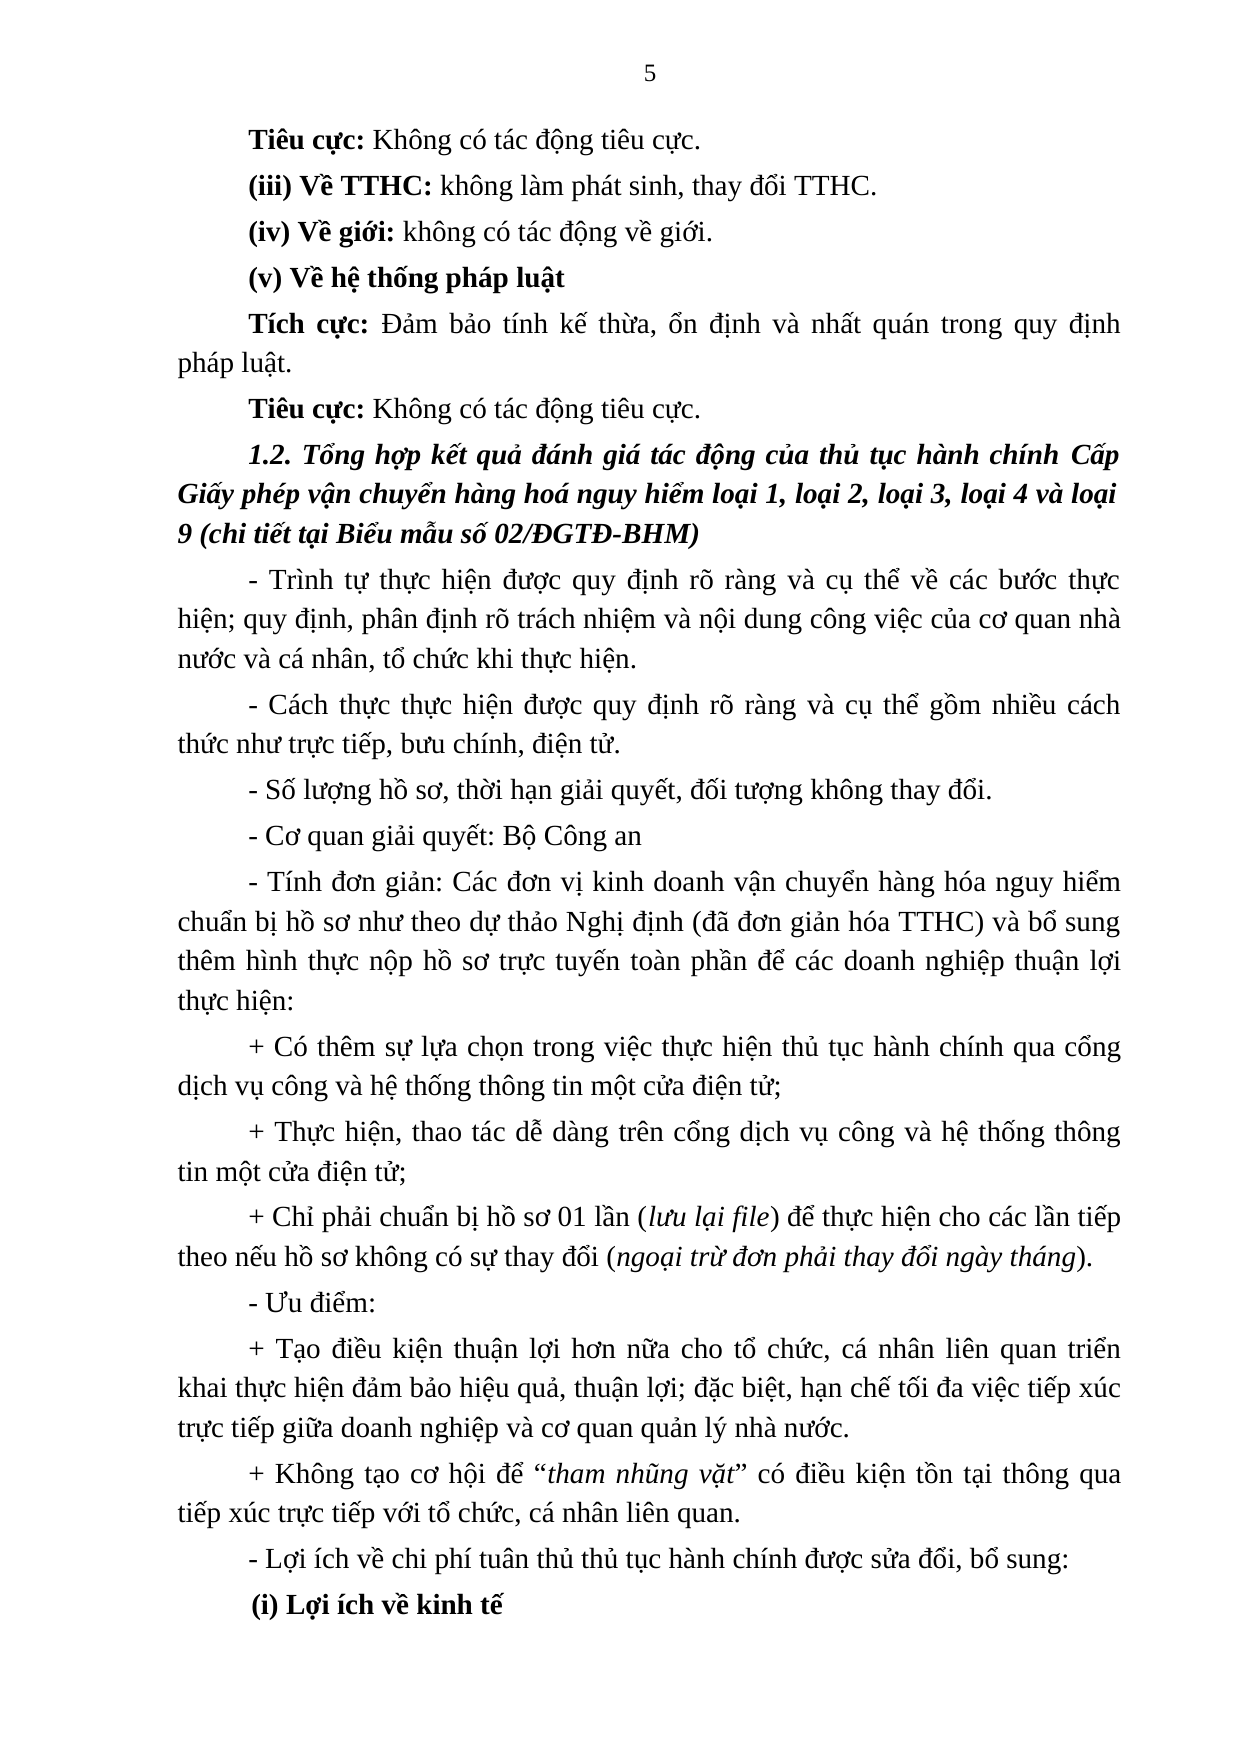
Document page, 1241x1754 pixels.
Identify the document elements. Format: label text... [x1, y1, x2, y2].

text Tiêu cực: Không có tác động tiêu cực. [177, 387, 1122, 426]
text + Chỉ phải chuẩn bị hồ sơ 01 lần (lưu lại file) để thực hiện cho các lần tiếp theo nếu hồ sơ không có sự thay đổi (ngoại trừ đơn phải thay đổi ngày tháng). [177, 1195, 1122, 1274]
text + Không tạo cơ hội để “tham nhũng vặt” có điều kiện tồn tại thông qua tiếp xúc trực tiếp với tổ chức, cá nhân liên quan. [177, 1451, 1122, 1531]
text - Tính đơn giản: Các đơn vị kinh doanh vận chuyển hàng hóa nguy hiểm chuẩn bị hồ sơ như theo dự thảo Nghị định (đã đơn giản hóa TTHC) và bổ sung thêm hình thực nộp hồ sơ trực tuyến toàn phần để các doanh nghiệp thuận lợi thực hiện: [177, 860, 1122, 1018]
text - Cách thực thực hiện được quy định rõ ràng và cụ thể gồm nhiều cách thức như trực tiếp, bưu chính, điện tử. [177, 683, 1122, 762]
text - Lợi ích về chi phí tuân thủ thủ tục hành chính được sửa đổi, bổ sung: [177, 1537, 1122, 1576]
text + Thực hiện, thao tác dễ dàng trên cổng dịch vụ công và hệ thống thông tin một cửa điện tử; [177, 1110, 1122, 1189]
text - Cơ quan giải quyết: Bộ Công an [177, 814, 1122, 853]
text + Có thêm sự lựa chọn trong việc thực hiện thủ tục hành chính qua cổng dịch vụ công và hệ thống thông tin một cửa điện tử; [177, 1024, 1122, 1103]
text 1.2. Tổng hợp kết quả đánh giá tác động của thủ tục hành chính Cấp Giấy phép vận chuyển hàng hoá nguy hiểm loại 1, loại 2, loại 3, loại 4 và loại 9 (chi tiết tại Biểu mẫu số 02/ĐGTĐ-BHM) [177, 433, 1122, 551]
text (iv) Về giới: không có tác động về giới. [177, 210, 1122, 249]
text Tích cực: Đảm bảo tính kế thừa, ổn định và nhất quán trong quy định pháp luật. [177, 301, 1122, 381]
text (i) Lợi ích về kinh tế [177, 1583, 1122, 1622]
text (iii) Về TTHC: không làm phát sinh, thay đổi TTHC. [177, 164, 1122, 203]
text Tiêu cực: Không có tác động tiêu cực. [177, 118, 1122, 158]
text - Ưu điểm: [177, 1281, 1122, 1320]
text - Trình tự thực hiện được quy định rõ ràng và cụ thể về các bước thực hiện; quy định, phân định rõ trách nhiệm và nội dung công việc của cơ quan nhà nước và cá nhân, tổ chức khi thực hiện. [177, 558, 1122, 676]
text - Số lượng hồ sơ, thời hạn giải quyết, đối tượng không thay đổi. [177, 768, 1122, 808]
text + Tạo điều kiện thuận lợi hơn nữa cho tổ chức, cá nhân liên quan triển khai thực hiện đảm bảo hiệu quả, thuận lợi; đặc biệt, hạn chế tối đa việc tiếp xúc trực tiếp giữa doanh nghiệp và cơ quan quản lý nhà nước. [177, 1326, 1122, 1445]
text (v) Về hệ thống pháp luật [177, 256, 1122, 295]
